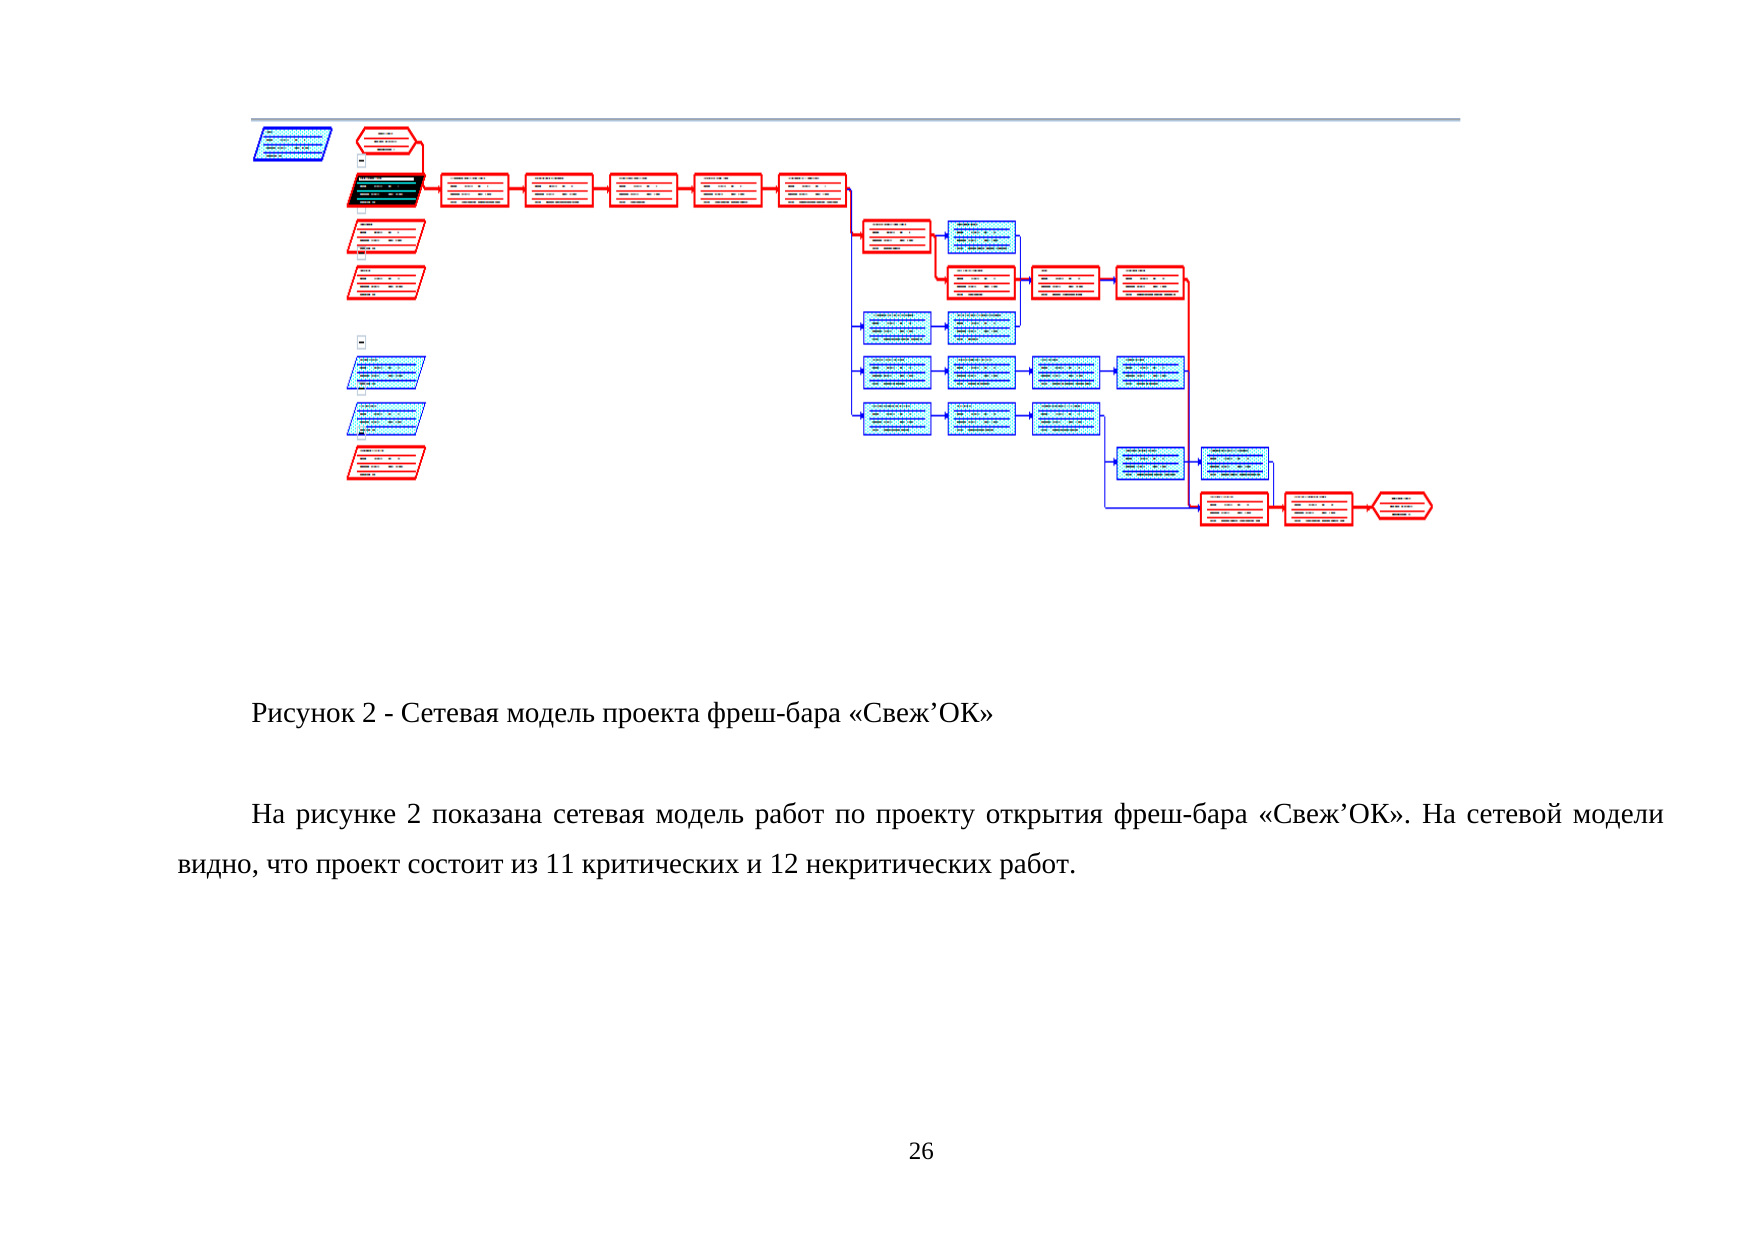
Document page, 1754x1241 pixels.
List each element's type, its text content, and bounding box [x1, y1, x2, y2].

picture [251, 118, 1461, 681]
text На рисунке 2 показана сетевая модель работ по проекту открытия фреш-бара «Свеж’ОК». На сетевой модели видно, что проект состоит из 11 критических и 12 некритических работ. [177, 796, 1665, 879]
text Рисунок 2 - Сетевая модель проекта фреш-бара «Свеж’ОК» [177, 695, 1665, 729]
